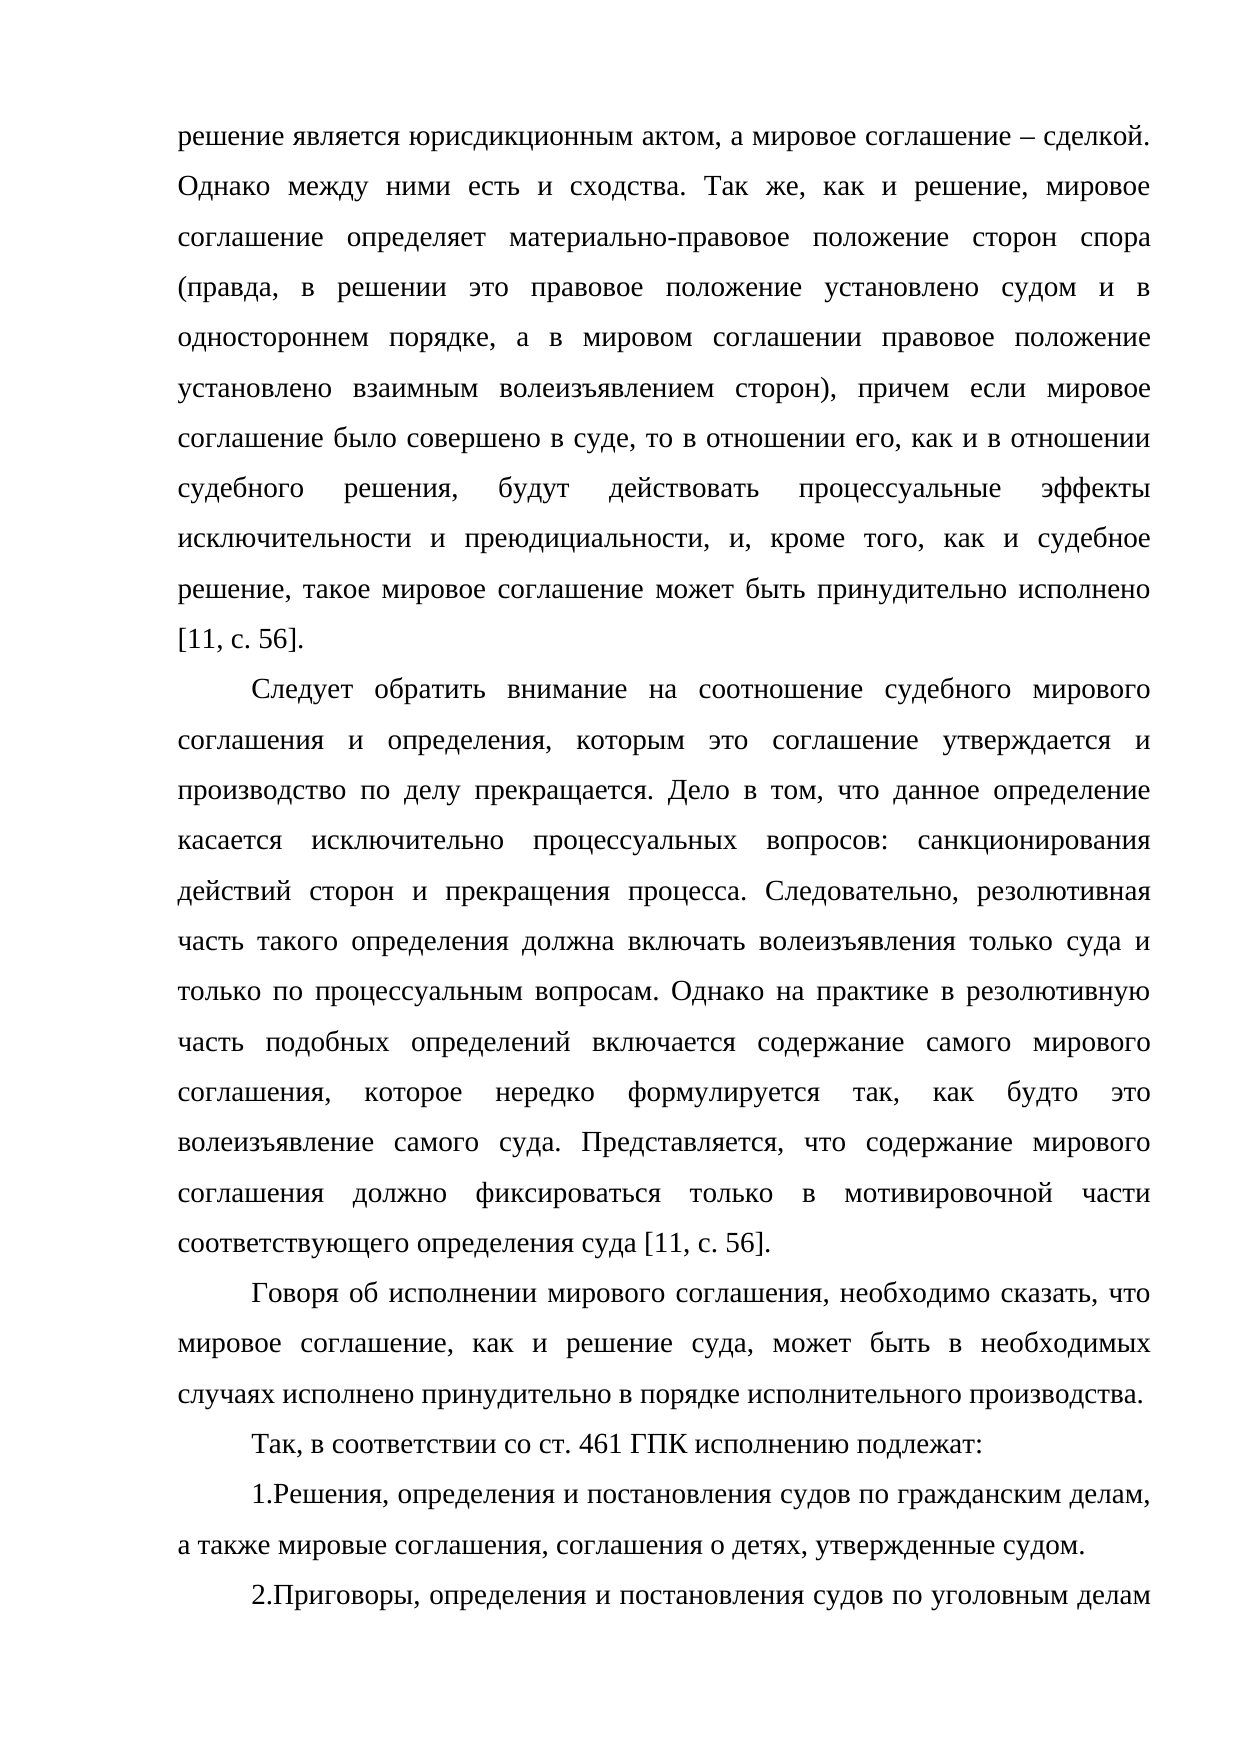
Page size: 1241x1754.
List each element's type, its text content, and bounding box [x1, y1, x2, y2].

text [177, 1577, 1152, 1611]
text 1.Решения, определения и постановления судов по гражданским делам, а также мировые соглашения, соглашения о детях, утвержденные судом. [177, 1477, 1152, 1560]
text Говоря об исполнении мирового соглашения, необходимо сказать, что мировое соглашение, как и решение суда, может быть в необходимых случаях исполнено принудительно в порядке исполнительного производства. [177, 1275, 1152, 1409]
text Следует обратить внимание на соотношение судебного мирового соглашения и определения, которым это соглашение утверждается и производство по делу прекращается. Дело в том, что данное определение касается исключительно процессуальных вопросов: санкционирования действий сторон и прекращения процесса. Следовательно, резолютивная часть такого определения должна включать волеизъявления только суда и только по процессуальным вопросам. Однако на практике в резолютивную часть подобных определений включается содержание самого мирового соглашения, которое нередко формулируется так, как будто это волеизъявление самого суда. Представляется, что содержание мирового соглашения должно фиксироваться только в мотивировочной части соответствующего определения суда [11, c. 56]. [177, 672, 1152, 1258]
text Так, в соответствии со ст. 461 ГПК исполнению подлежат: [177, 1426, 1152, 1460]
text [177, 118, 1152, 655]
